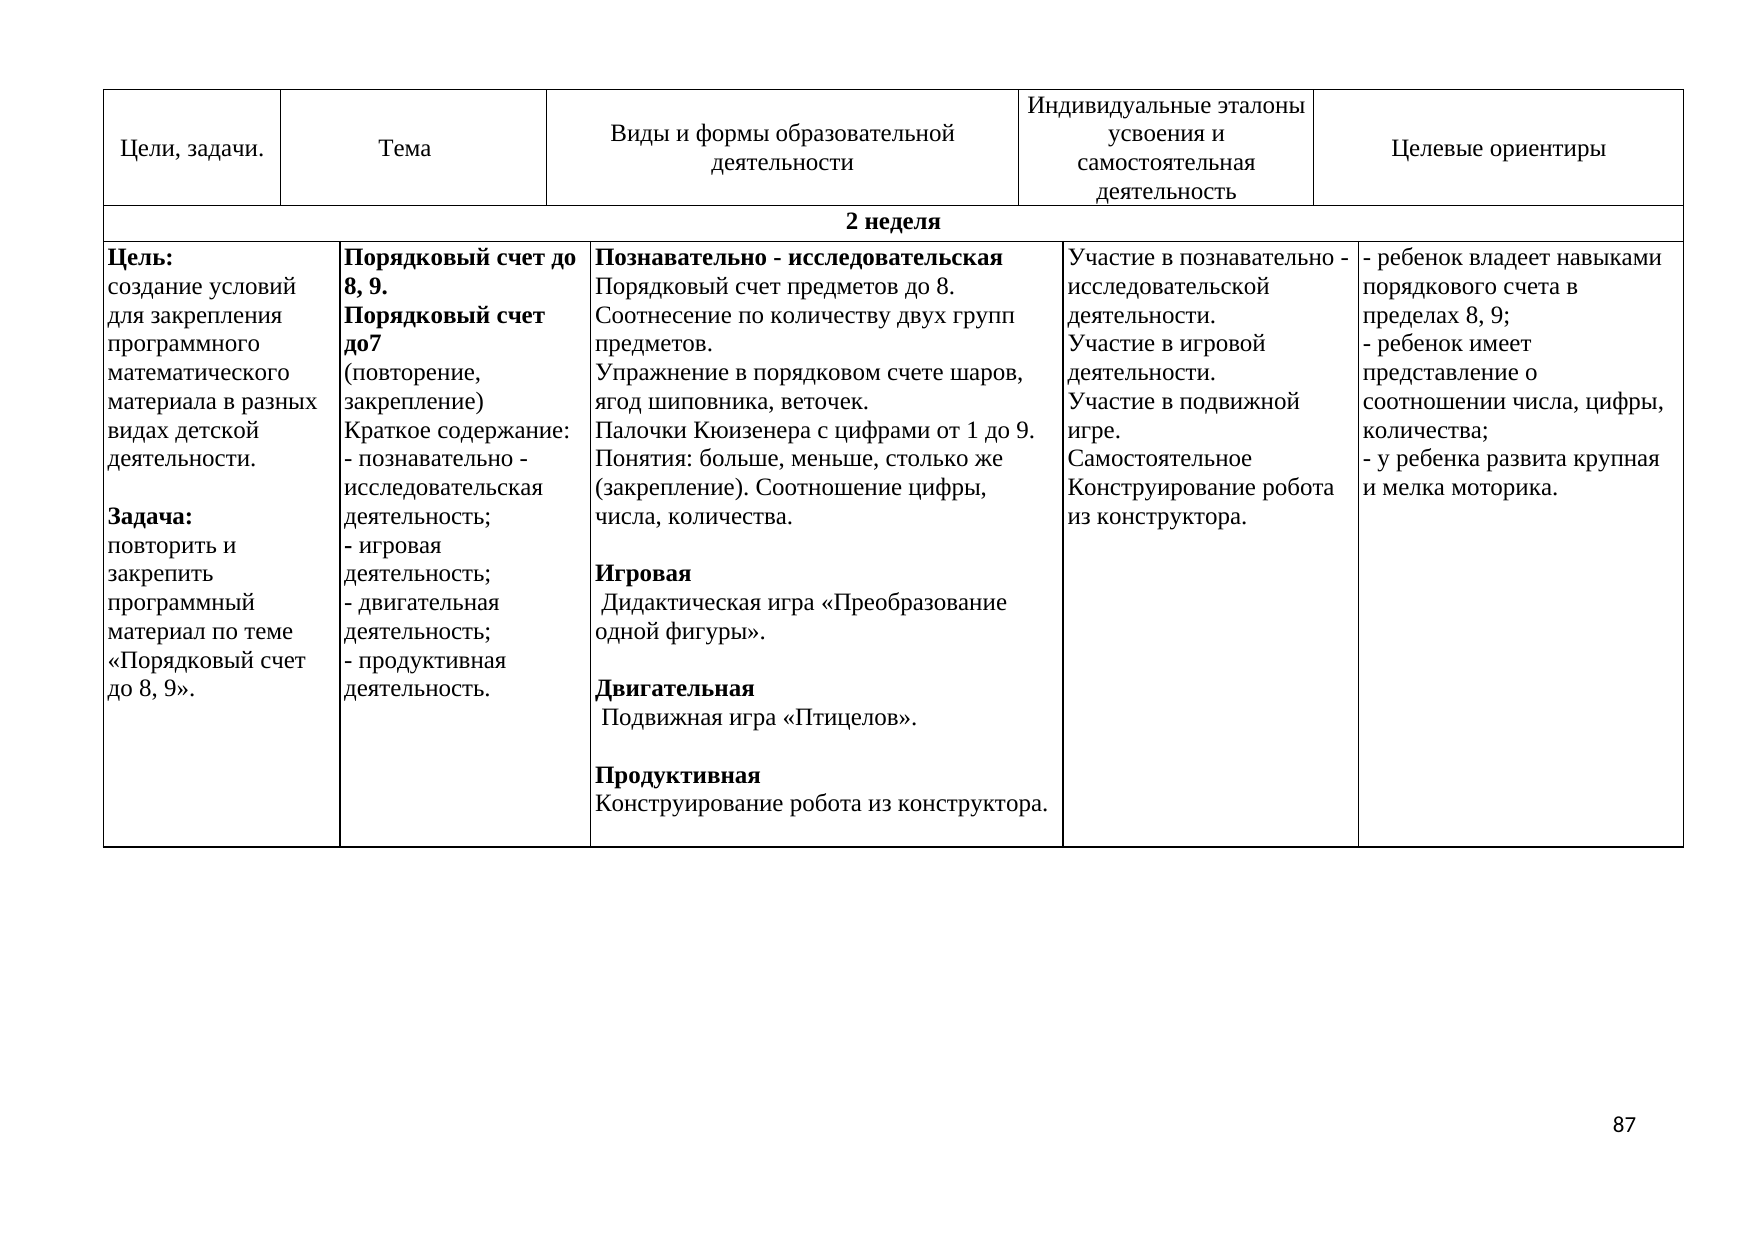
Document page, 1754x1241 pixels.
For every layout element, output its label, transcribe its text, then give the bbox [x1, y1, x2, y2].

table_cell - ребенок владеет навыками порядкового счета в пределах 8, 9; - ребенок имеет представление о соотношении числа, цифры, количества; - у ребенка развита крупная и мелка моторика. [1359, 242, 1683, 846]
table_header Виды и формы образовательной деятельности [547, 90, 1018, 205]
table_header Тема [281, 90, 546, 205]
table_cell Познавательно - исследовательская Порядковый счет предметов до 8. Соотнесение по количеству двух групп предметов. Упражнение в порядковом счете шаров, ягод шиповника, веточек. Палочки Кюизенера с цифрами от 1 до 9. Понятия: больше, меньше, столько же (закрепление). Соотношение цифры, числа, количества. Игровая Дидактическая игра «Преобразование одной фигуры». Двигательная Подвижная игра «Птицелов». Продуктивная Конструирование робота из конструктора. [591, 242, 1062, 846]
table_cell Участие в познавательно - исследовательской деятельности. Участие в игровой деятельности. Участие в подвижной игре. Самостоятельное Конструирование робота из конструктора. [1064, 242, 1358, 846]
table_cell Цель: создание условий для закрепления программного математического материала в разных видах детской деятельности. Задача: повторить и закрепить программный материал по теме «Порядковый счет до 8, 9». [104, 242, 339, 846]
table_cell Порядковый счет до 8, 9. Порядковый счет до7 (повторение, закрепление) Краткое содержание: - познавательно - исследовательская деятельность; - игровая деятельность; - двигательная деятельность; - продуктивная деятельность. [341, 242, 590, 846]
table_header Индивидуальные эталоны усвоения и самостоятельная деятельность [1019, 90, 1313, 205]
table_cell 2 неделя [104, 206, 1683, 241]
table_header Целевые ориентиры [1314, 90, 1683, 205]
table_header Цели, задачи. [104, 90, 280, 205]
